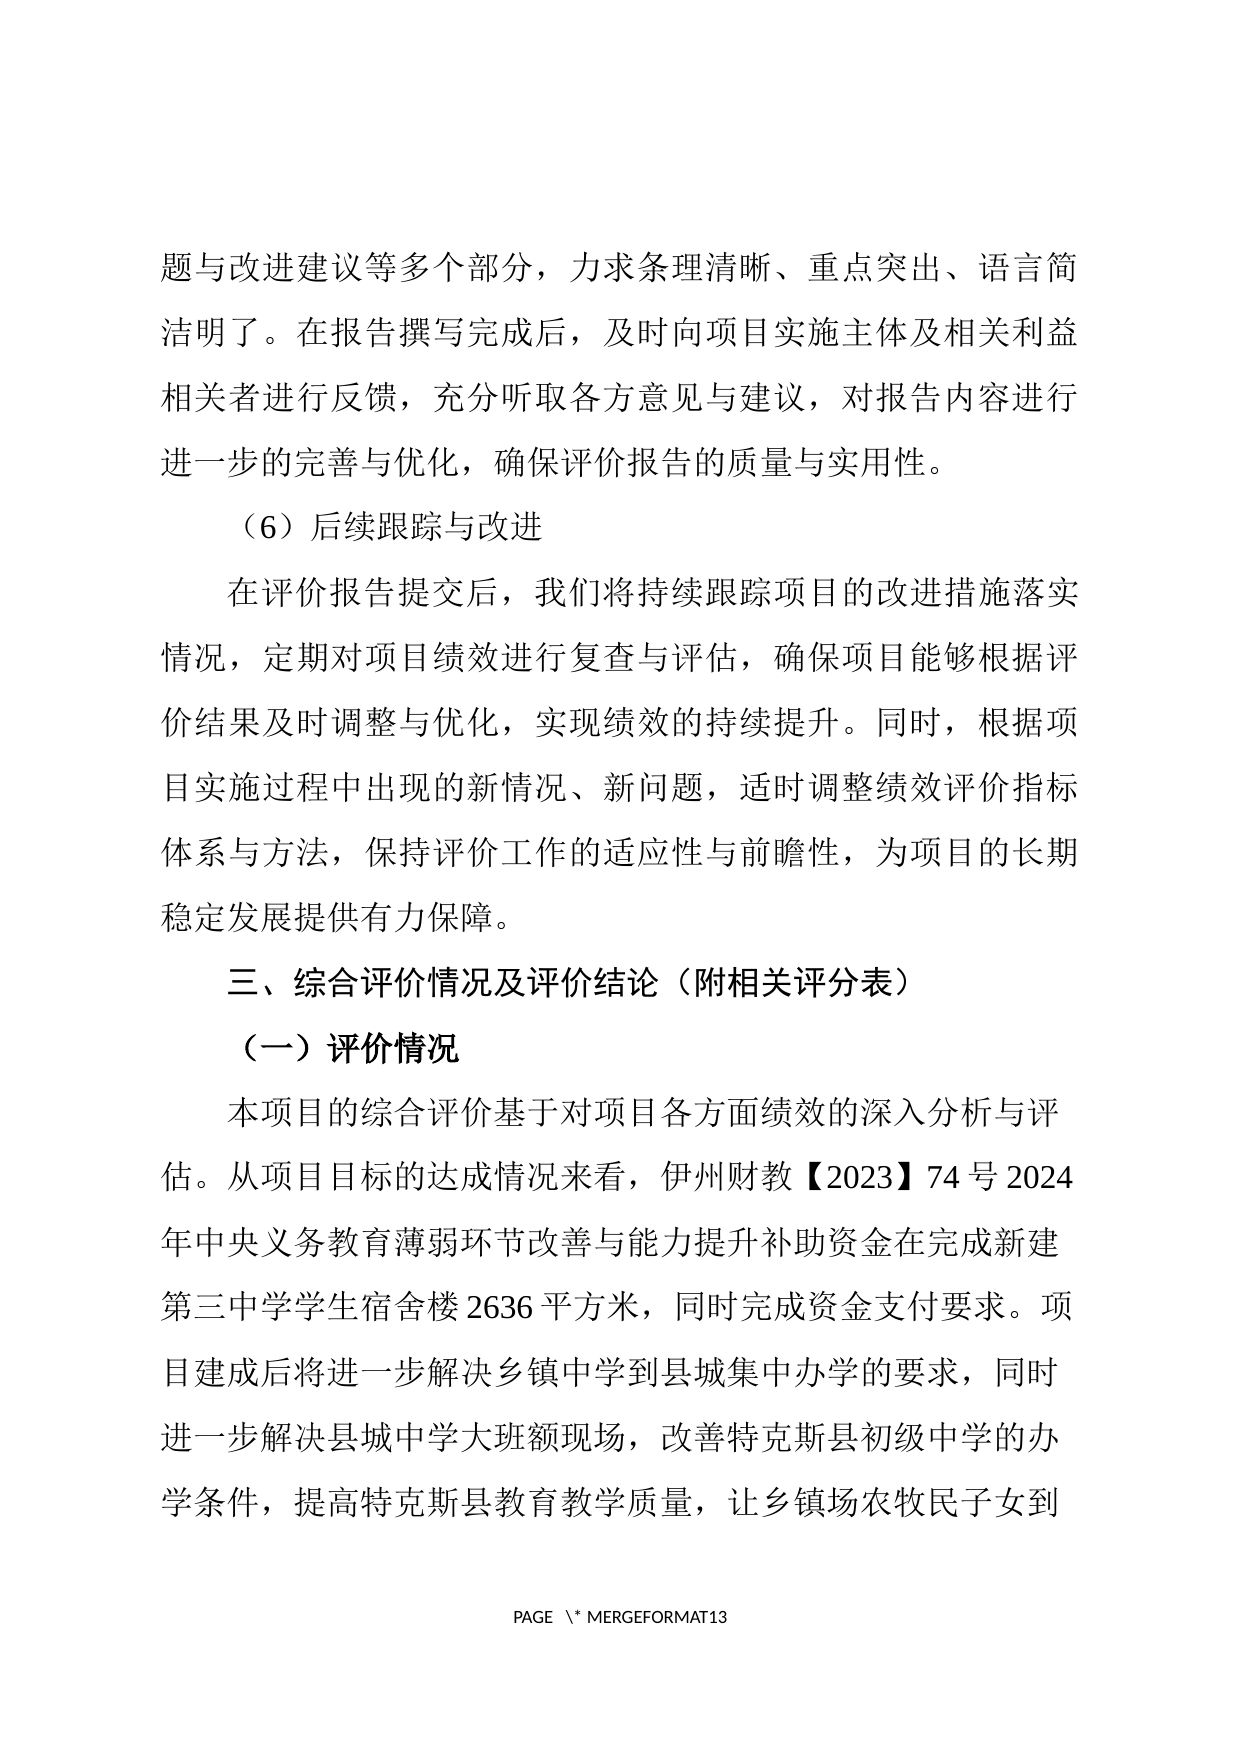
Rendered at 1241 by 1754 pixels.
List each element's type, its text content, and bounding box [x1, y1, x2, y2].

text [159, 233, 1081, 493]
text 在评价报告提交后，我们将持续跟踪项目的改进措施落实情况，定期对项目绩效进行复查与评估，确保项目能够根据评价结果及时调整与优化，实现绩效的持续提升。同时，根据项目实施过程中出现的新情况、新问题，适时调整绩效评价指标体系与方法，保持评价工作的适应性与前瞻性，为项目的长期稳定发展提供有力保障。 [159, 558, 1081, 948]
title （一）评价情况 [159, 1013, 1081, 1078]
list 综合评价情况及评价结论（附相关评分表） [159, 948, 1081, 1013]
text （6）后续跟踪与改进 [159, 493, 1081, 558]
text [159, 1078, 1081, 1533]
